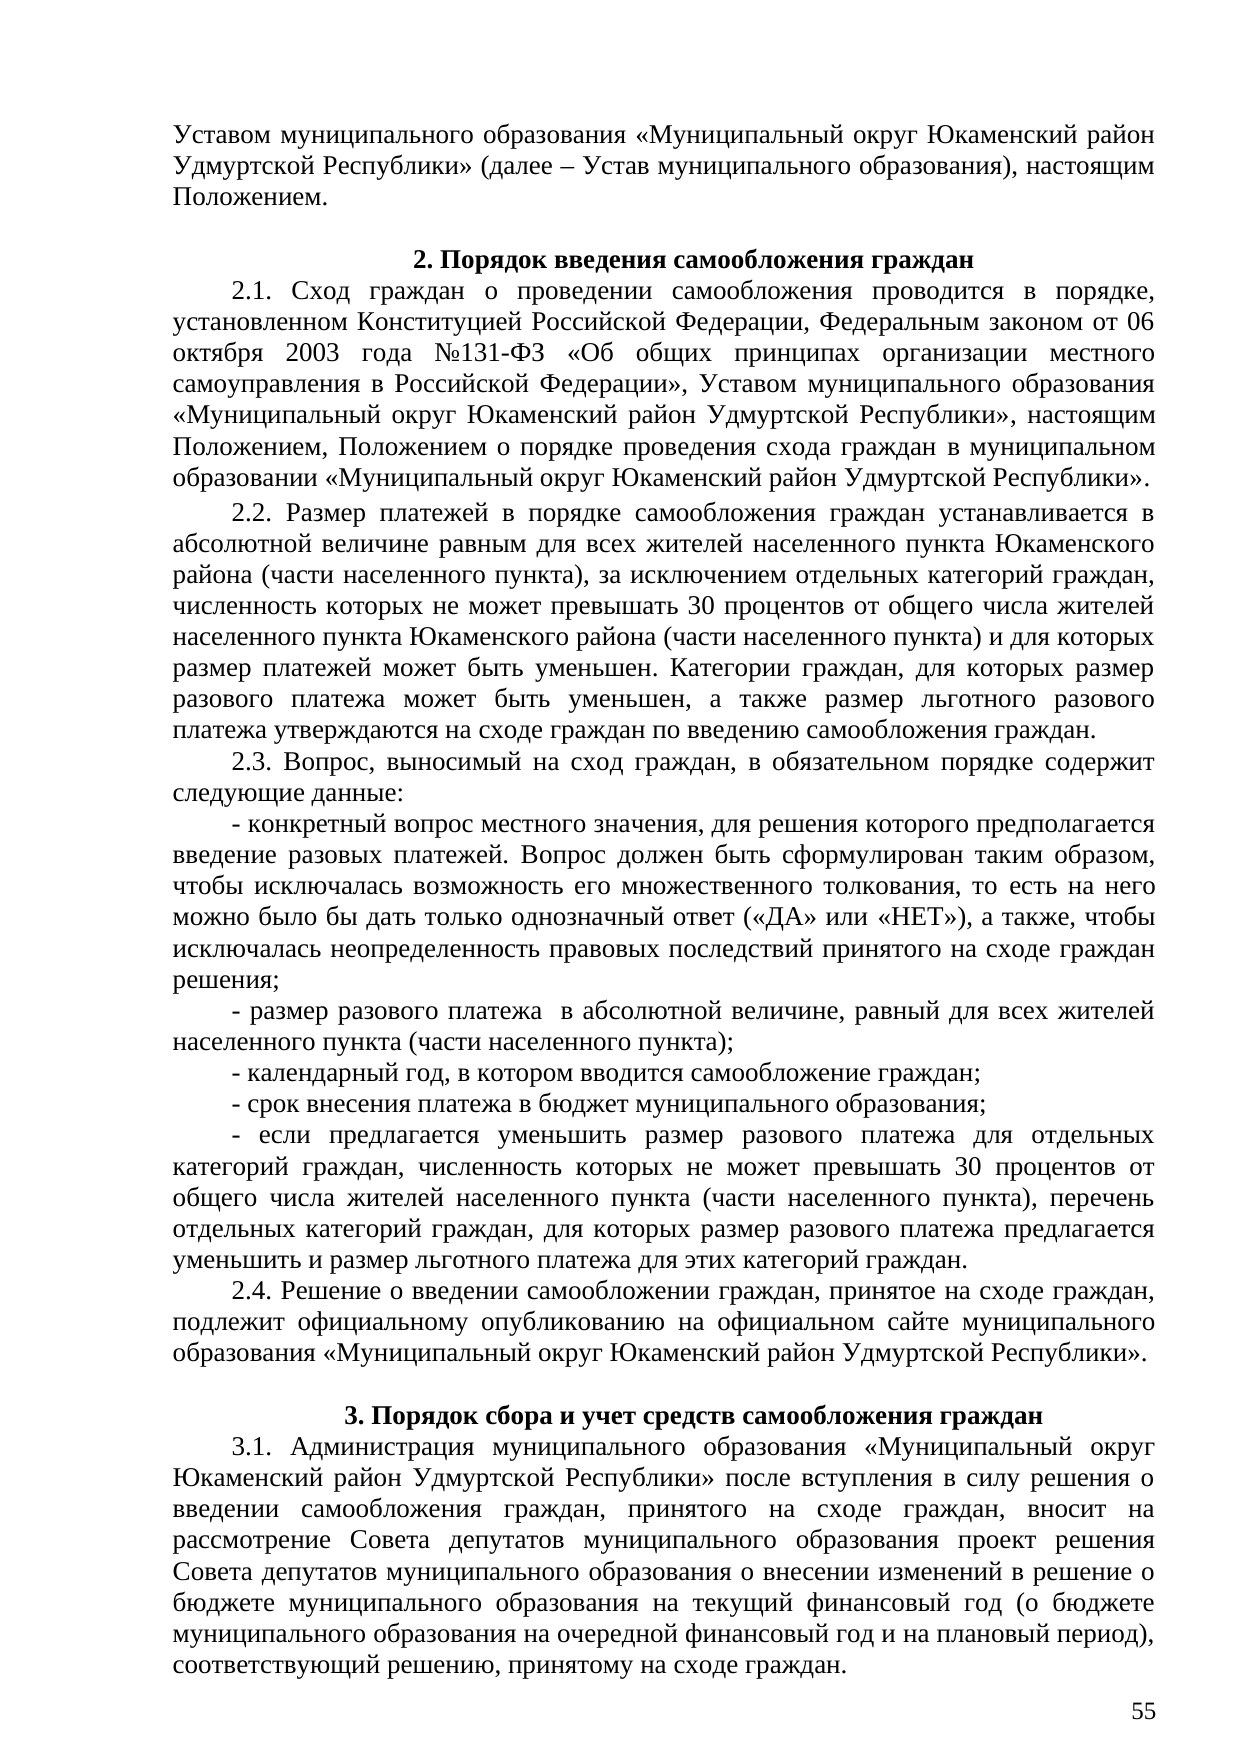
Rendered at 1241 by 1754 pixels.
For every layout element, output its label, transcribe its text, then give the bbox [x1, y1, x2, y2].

text - размер разового платежа в абсолютной величине, равный для всех жителей населенного пункта (части населенного пункта); [172, 994, 1156, 1056]
text - срок внесения платежа в бюджет муниципального образования; [172, 1087, 1156, 1118]
text - конкретный вопрос местного значения, для решения которого предполагается введение разовых платежей. Вопрос должен быть сформулирован таким образом, чтобы исключалась возможность его множественного толкования, то есть на него можно было бы дать только однозначный ответ («ДА» или «НЕТ»), а также, чтобы исключалась неопределенность правовых последствий принятого на сходе граждан решения; [172, 807, 1156, 994]
text 3. Порядок сбора и учет средств самообложения граждан [172, 1399, 1156, 1430]
text 2.1. Сход граждан о проведении самообложения проводится в порядке, установленном Конституцией Российской Федерации, Федеральным законом от 06 октября 2003 года №131-ФЗ «Об общих принципах организации местного самоуправления в Российской Федерации», Уставом муниципального образования «Муниципальный округ Юкаменский район Удмуртской Республики», настоящим Положением, Положением о порядке проведения схода граждан в муниципальном образовании «Муниципальный округ Юкаменский район Удмуртской Республики». [172, 274, 1156, 492]
text 2.2. Размер платежей в порядке самообложения граждан устанавливается в абсолютной величине равным для всех жителей населенного пункта Юкаменского района (части населенного пункта), за исключением отдельных категорий граждан, численность которых не может превышать 30 процентов от общего числа жителей населенного пункта Юкаменского района (части населенного пункта) и для которых размер платежей может быть уменьшен. Категории граждан, для которых размер разового платежа может быть уменьшен, а также размер льготного разового платежа утверждаются на сходе граждан по введению самообложения граждан. [172, 496, 1156, 745]
text 3.1. Администрация муниципального образования «Муниципальный округ Юкаменский район Удмуртской Республики» после вступления в силу решения о введении самообложения граждан, принятого на сходе граждан, вносит на рассмотрение Совета депутатов муниципального образования проект решения Совета депутатов муниципального образования о внесении изменений в решение о бюджете муниципального образования на текущий финансовый год (о бюджете муниципального образования на очередной финансовый год и на плановый период), соответствующий решению, принятому на сходе граждан. [172, 1430, 1156, 1679]
text - если предлагается уменьшить размер разового платежа для отдельных категорий граждан, численность которых не может превышать 30 процентов от общего числа жителей населенного пункта (части населенного пункта), перечень отдельных категорий граждан, для которых размер разового платежа предлагается уменьшить и размер льготного платежа для этих категорий граждан. [172, 1118, 1156, 1274]
text 2.4. Решение о введении самообложении граждан, принятое на сходе граждан, подлежит официальному опубликованию на официальном сайте муниципального образования «Муниципальный округ Юкаменский район Удмуртской Республики». [172, 1274, 1156, 1368]
text 2. Порядок введения самообложения граждан [172, 243, 1156, 274]
text - календарный год, в котором вводится самообложение граждан; [172, 1056, 1156, 1087]
text 2.3. Вопрос, выносимый на сход граждан, в обязательном порядке содержит следующие данные: [172, 745, 1156, 807]
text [172, 118, 1156, 212]
